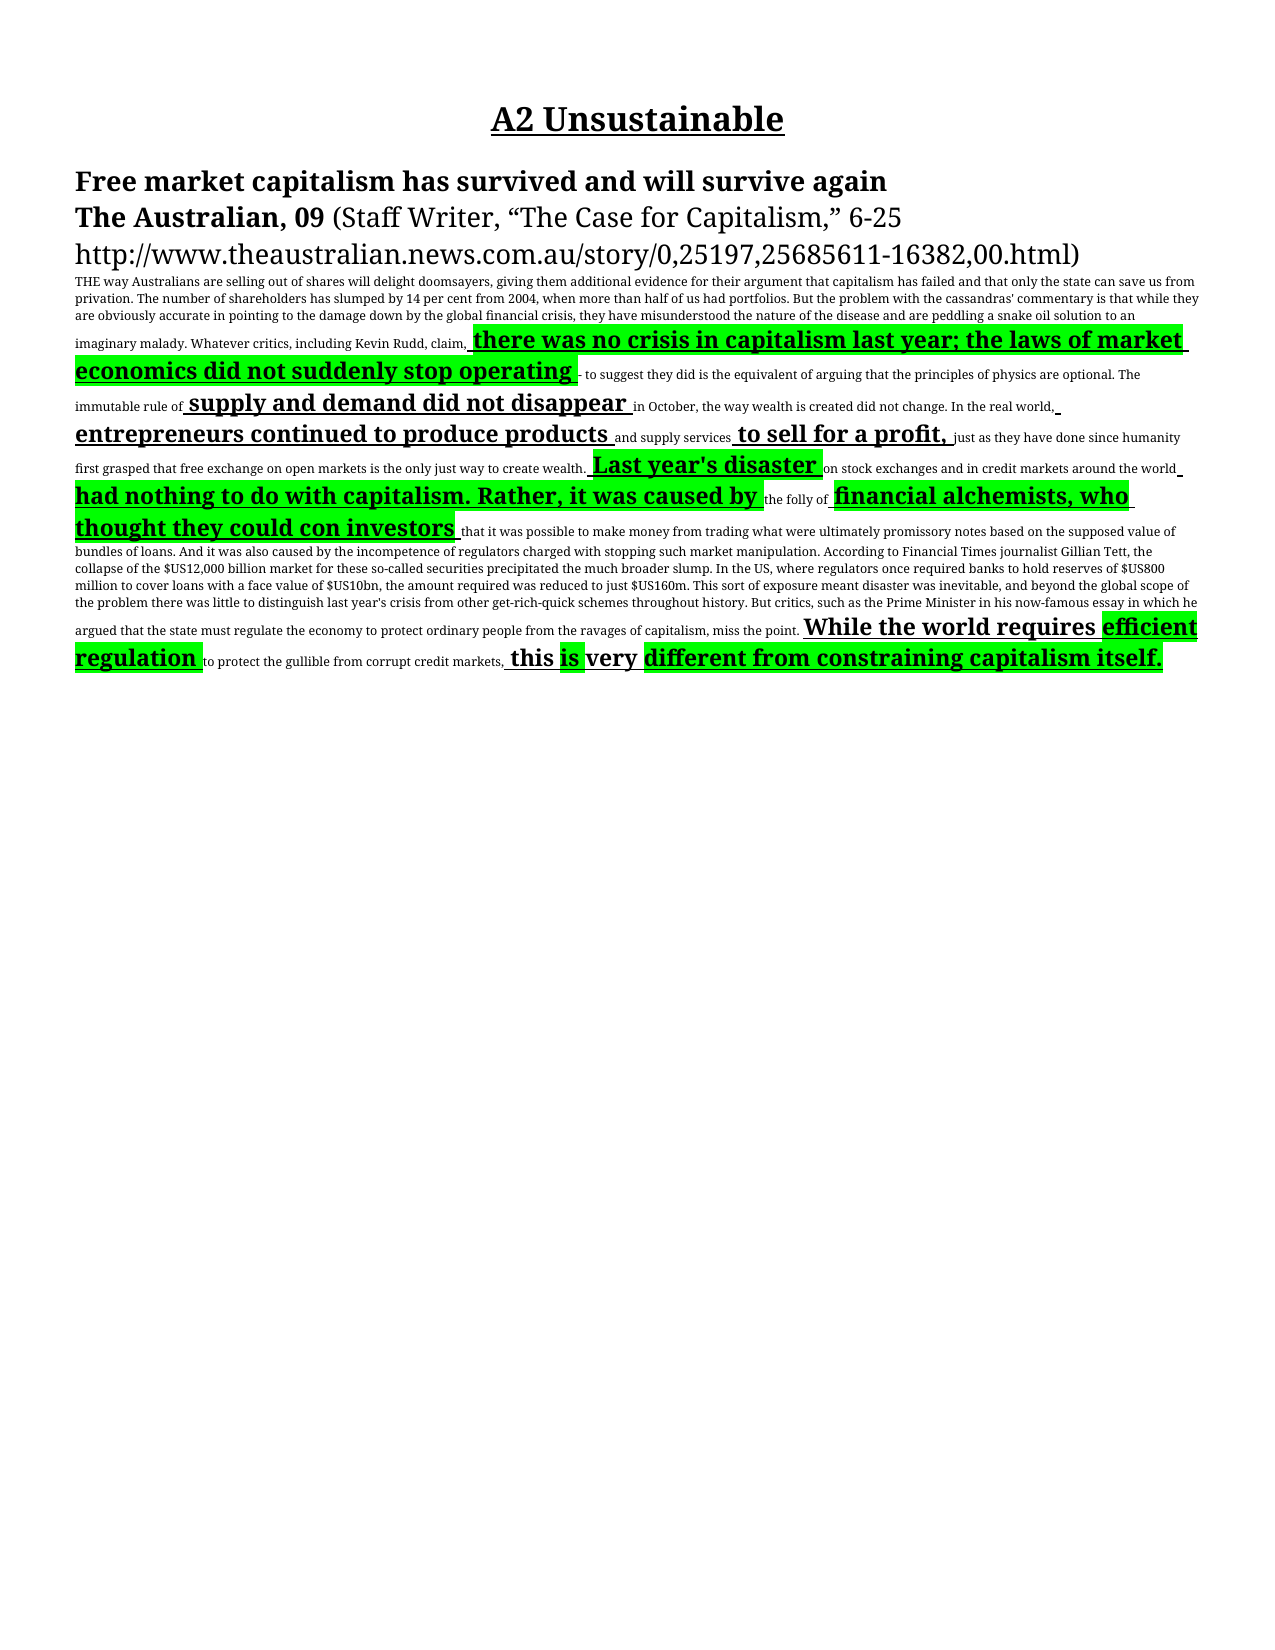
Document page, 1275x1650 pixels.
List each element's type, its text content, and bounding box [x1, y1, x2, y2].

text THE way Australians are selling out of shares will delight doomsayers, giving them additional evidence for their argument that capitalism has failed and that only the state can save us from privation. The number of shareholders has slumped by 14 per cent from 2004, when more than half of us had portfolios. But the problem with the cassandras' commentary is that while they are obviously accurate in pointing to the damage down by the global financial crisis, they have misunderstood the nature of the disease and are peddling a snake oil solution to an imaginary malady. Whatever critics, including Kevin Rudd, claim, there was no crisis in capitalism last year; the laws of market economics did not suddenly stop operating - to suggest they did is the equivalent of arguing that the principles of physics are optional. The immutable rule of supply and demand did not disappear in October, the way wealth is created did not change. In the real world, entrepreneurs continued to produce products and supply services to sell for a profit, just as they have done since humanity first grasped that free exchange on open markets is the only just way to create wealth. Last year's disaster on stock exchanges and in credit markets around the world had nothing to do with capitalism. Rather, it was caused by the folly of financial alchemists, who thought they could con investors that it was possible to make money from trading what were ultimately promissory notes based on the supposed value of bundles of loans. And it was also caused by the incompetence of regulators charged with stopping such market manipulation. According to Financial Times journalist Gillian Tett, the collapse of the $US12,000 billion market for these so-called securities precipitated the much broader slump. In the US, where regulators once required banks to hold reserves of $US800 million to cover loans with a face value of $US10bn, the amount required was reduced to just $US160m. This sort of exposure meant disaster was inevitable, and beyond the global scope of the problem there was little to distinguish last year's crisis from other get-rich-quick schemes throughout history. But critics, such as the Prime Minister in his now-famous essay in which he argued that the state must regulate the economy to protect ordinary people from the ravages of capitalism, miss the point. While the world requires efficient regulation to protect the gullible from corrupt credit markets, this is very different from constraining capitalism itself. [75, 273, 1200, 673]
text The Australian, 09 (Staff Writer, “The Case for Capitalism,” 6-25 http://www.theaustralian.news.com.au/story/0,25197,25685611-16382,00.html) [75, 199, 1200, 273]
subtitle Free market capitalism has survived and will survive again [75, 162, 1200, 199]
subtitle A2 Unsustainable [75, 96, 1200, 141]
